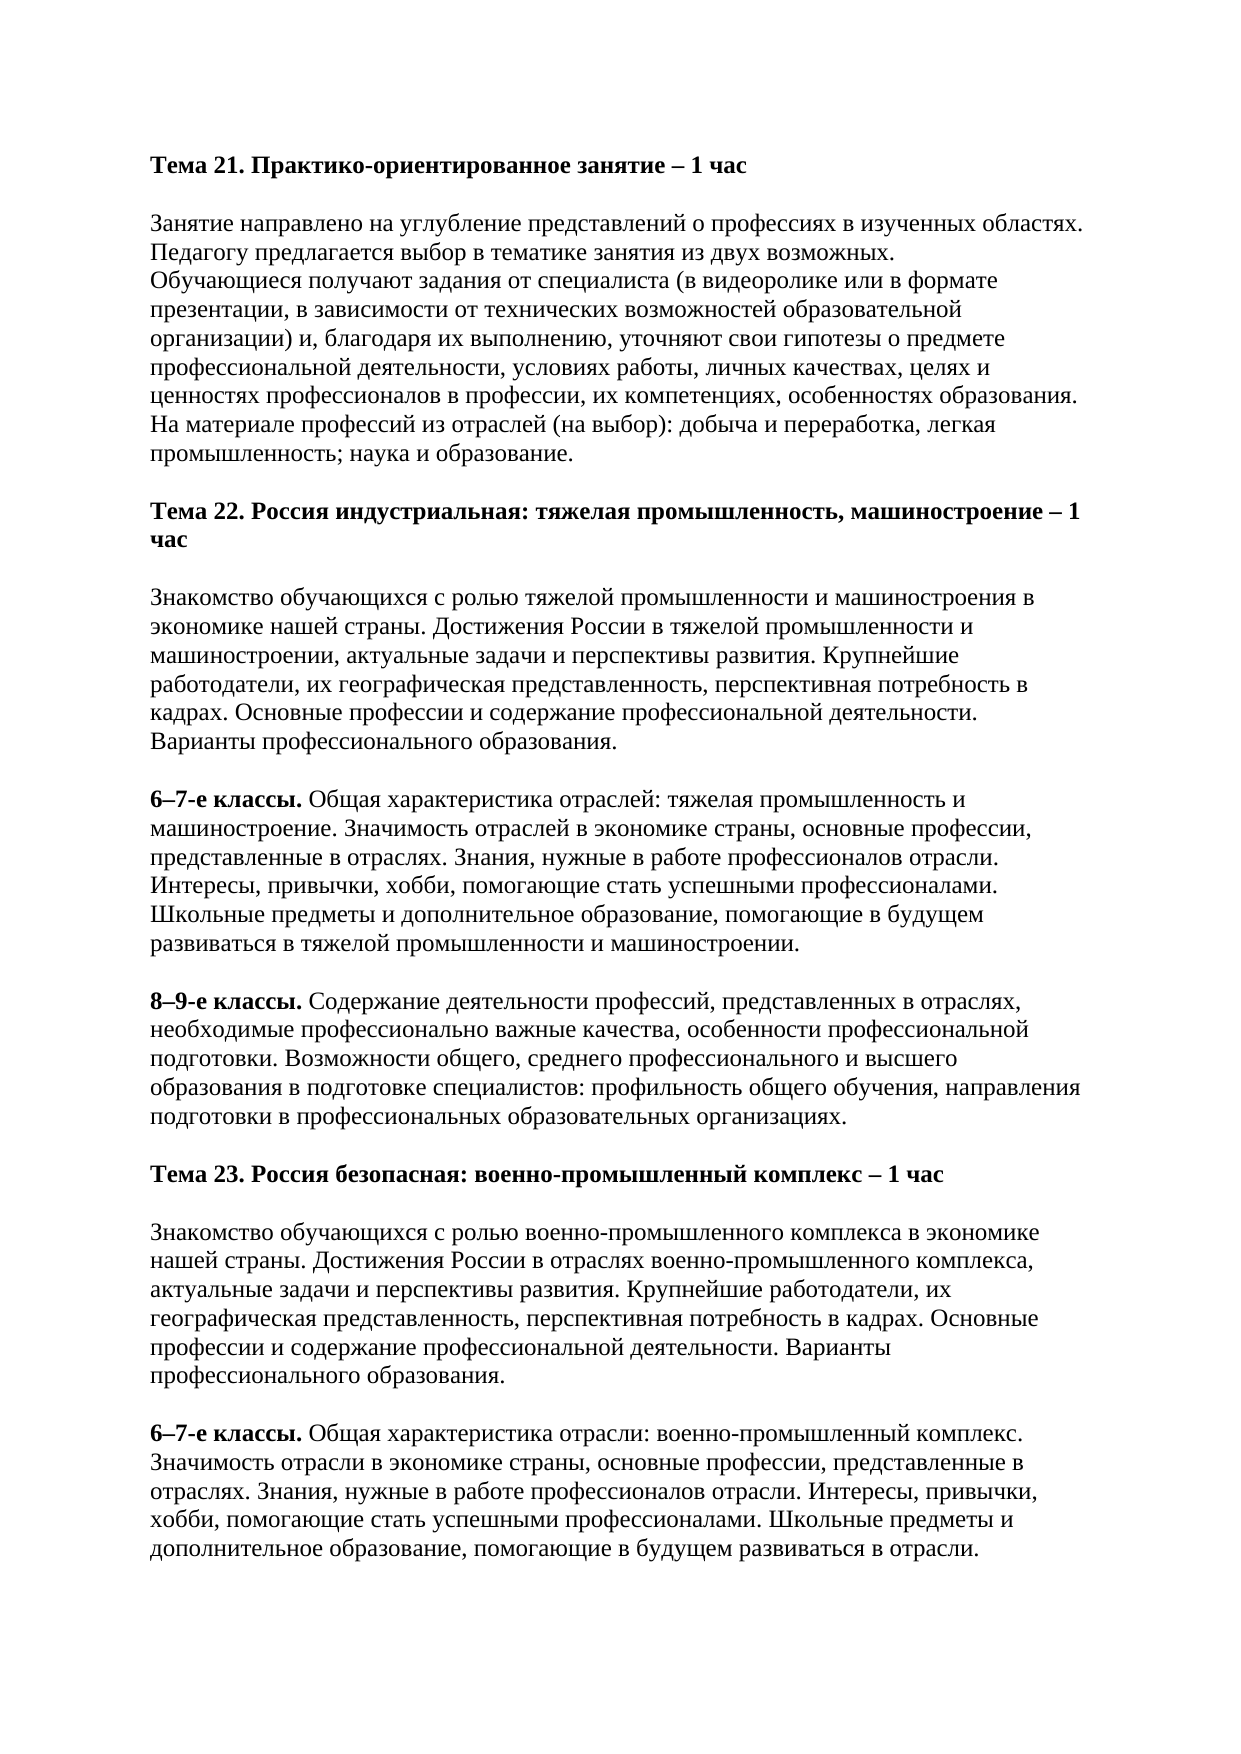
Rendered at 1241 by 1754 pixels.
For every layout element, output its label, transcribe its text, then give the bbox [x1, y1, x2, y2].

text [150, 150, 1090, 207]
text Занятие направлено на углубление представлений о профессиях в изученных областях. Педагогу предлагается выбор в тематике занятия из двух возможных. Обучающиеся получают задания от специалиста (в видеоролике или в формате презентации, в зависимости от технических возможностей образовательной организации) и, благодаря их выполнению, уточняют свои гипотезы о предмете профессиональной деятельности, условиях работы, личных качествах, целях и ценностях профессионалов в профессии, их компетенциях, особенностях образования. На материале профессий из отраслей (на выбор): добыча и переработка, легкая промышленность; наука и образование. [150, 467, 1090, 726]
text 6–7-е классы. Общая характеристика отраслей: тяжелая промышленность и машиностроение. Значимость отраслей в экономике страны, основные профессии, представленные в отраслях. Знания, нужные в работе профессионалов отрасли. Интересы, привычки, хобби, помогающие стать успешными профессионалами. Школьные предметы и дополнительное образование, помогающие в будущем развиваться в тяжелой промышленности и машиностроении. [150, 1044, 1090, 1216]
text Тема 21. Практико-ориентированное занятие – 1 час [150, 409, 1090, 438]
text Знакомство обучающихся с ролью тяжелой промышленности и машиностроения в экономике нашей страны. Достижения России в тяжелой промышленности и машиностроении, актуальные задачи и перспективы развития. Крупнейшие работодатели, их географическая представленность, перспективная потребность в кадрах. Основные профессии и содержание профессиональной деятельности. Варианты профессионального образования. [150, 842, 1090, 1014]
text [150, 1476, 1090, 1591]
text Тема 22. Россия индустриальная: тяжелая промышленность, машиностроение – 1 час [150, 755, 1090, 813]
text Тема 23. Россия безопасная: военно-промышленный комплекс – 1 час [150, 1418, 1090, 1447]
